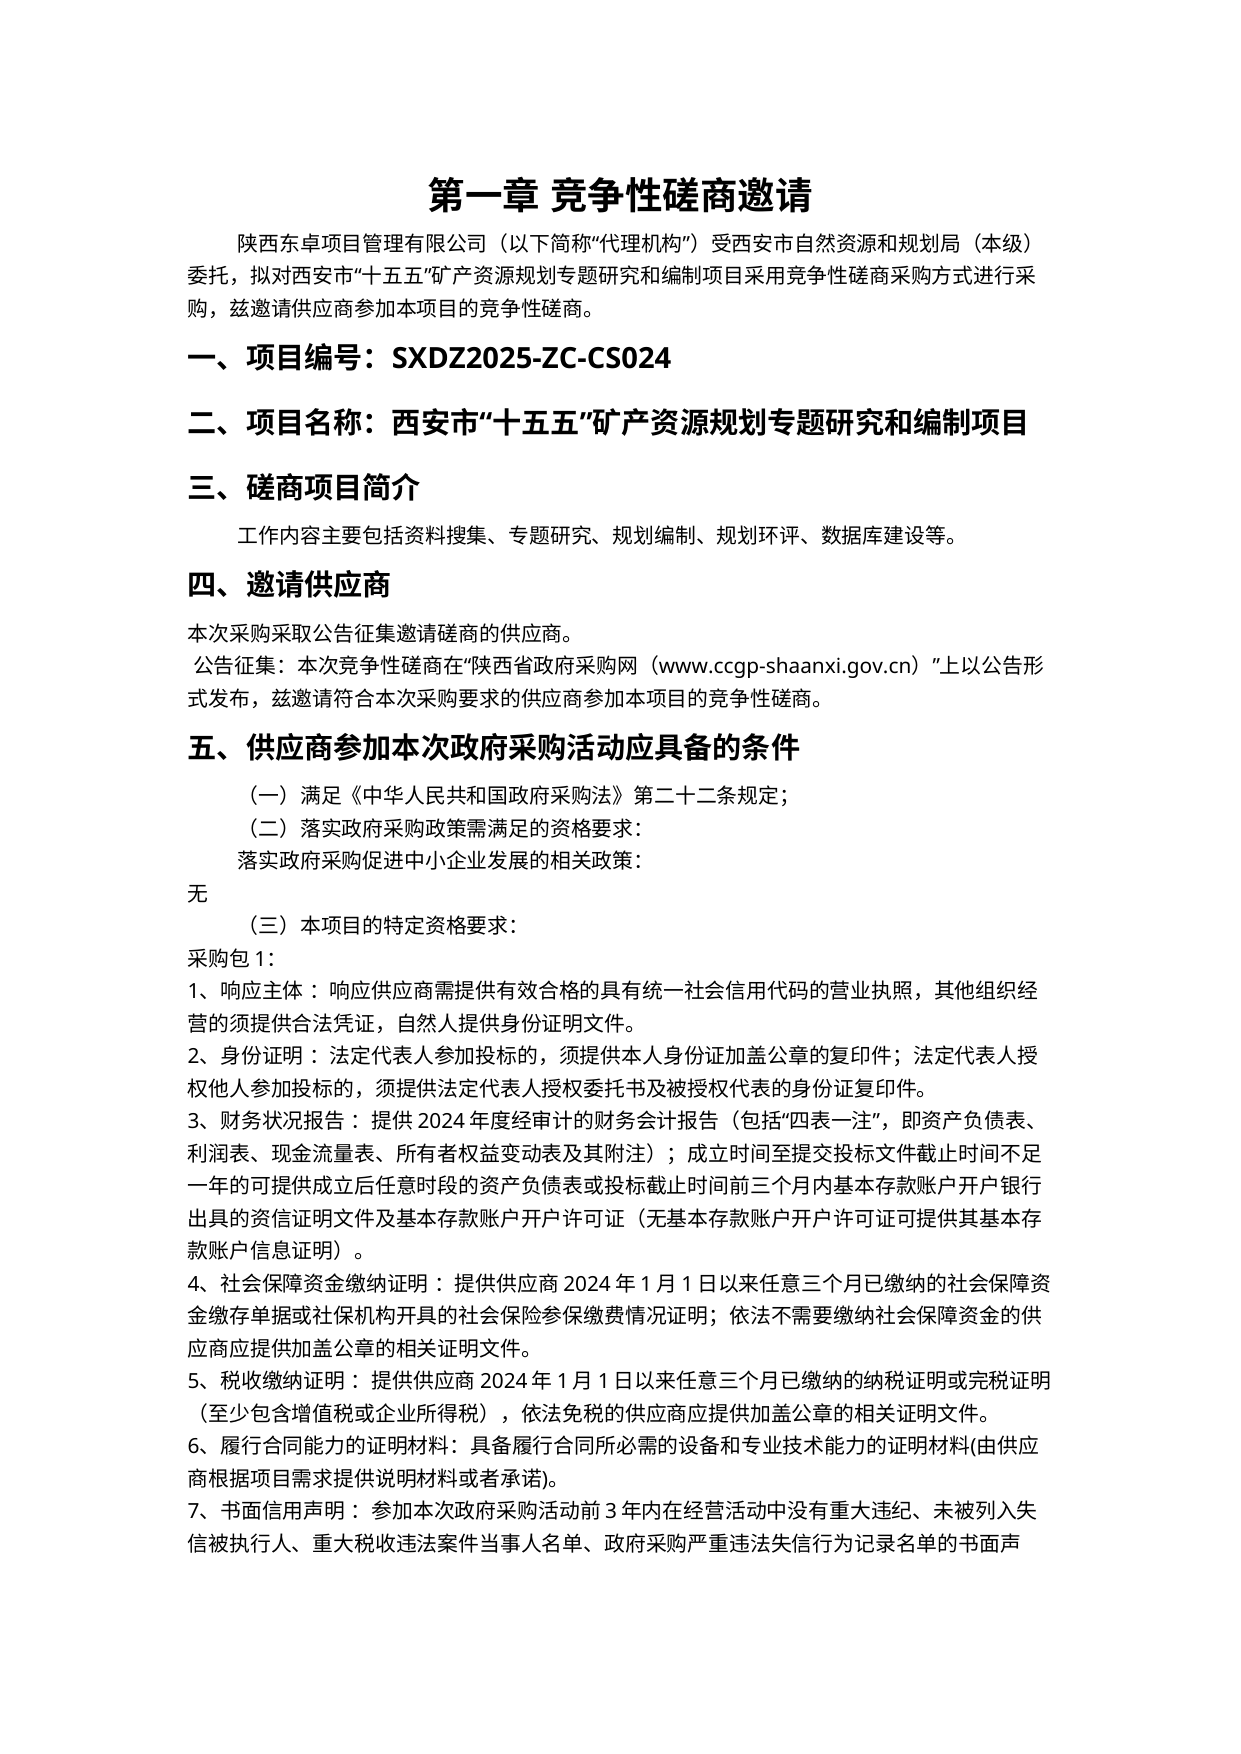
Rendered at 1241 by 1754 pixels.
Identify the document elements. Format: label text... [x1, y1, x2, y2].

text 2、身份证明 ：法定代表人参加投标的，须提供本人身份证加盖公章的复印件；法定代表人授权他人参加投标的，须提供法定代表人授权委托书及被授权代表的身份证复印件。 [187, 1039, 1053, 1104]
text 四、邀请供应商 [187, 552, 1053, 617]
text 本次采购采取公告征集邀请磋商的供应商。 [187, 617, 1053, 649]
text 3、财务状况报告 ：提供2024年度经审计的财务会计报告（包括“四表一注”，即资产负债表、利润表、现金流量表、所有者权益变动表及其附注）；成立时间至提交投标文件截止时间不足一年的可提供成立后任意时段的资产负债表或投标截止时间前三个月内基本存款账户开户银行出具的资信证明文件及基本存款账户开户许可证（无基本存款账户开户许可证可提供其基本存款账户信息证明）。 [187, 1104, 1053, 1267]
text 采购包1： [187, 942, 1053, 974]
text 二、项目名称：西安市“十五五”矿产资源规划专题研究和编制项目 [187, 389, 1053, 454]
text 第一章 竞争性磋商邀请 [187, 162, 1053, 227]
text 4、社会保障资金缴纳证明 ：提供供应商2024年1月1日以来任意三个月已缴纳的社会保障资金缴存单据或社保机构开具的社会保险参保缴费情况证明；依法不需要缴纳社会保障资金的供应商应提供加盖公章的相关证明文件。 [187, 1267, 1053, 1364]
text （一）满足《中华人民共和国政府采购法》第二十二条规定； [187, 779, 1053, 812]
text 6、履行合同能力的证明材料：具备履行合同所必需的设备和专业技术能力的证明材料(由供应商根据项目需求提供说明材料或者承诺)。 [187, 1429, 1053, 1494]
text 三、磋商项目简介 [187, 454, 1053, 519]
text 一、项目编号：SXDZ2025-ZC-CS024 [187, 324, 1053, 389]
text 落实政府采购促进中小企业发展的相关政策： [187, 844, 1053, 877]
text 工作内容主要包括资料搜集、专题研究、规划编制、规划环评、数据库建设等。 [187, 519, 1053, 552]
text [187, 1494, 1053, 1559]
text （三）本项目的特定资格要求： [187, 909, 1053, 942]
text （二）落实政府采购政策需满足的资格要求： [187, 812, 1053, 844]
text 公告征集：本次竞争性磋商在“陕西省政府采购网（www.ccgp-shaanxi.gov.cn）”上以公告形式发布，兹邀请符合本次采购要求的供应商参加本项目的竞争性磋商。 [187, 649, 1053, 714]
text 无 [187, 877, 1053, 909]
text 五、供应商参加本次政府采购活动应具备的条件 [187, 714, 1053, 779]
text 陕西东卓项目管理有限公司（以下简称“代理机构”）受西安市自然资源和规划局（本级）委托，拟对西安市“十五五”矿产资源规划专题研究和编制项目采用竞争性磋商采购方式进行采购，兹邀请供应商参加本项目的竞争性磋商。 [187, 227, 1053, 324]
text 5、税收缴纳证明 ：提供供应商2024年1月1日以来任意三个月已缴纳的纳税证明或完税证明（至少包含增值税或企业所得税），依法免税的供应商应提供加盖公章的相关证明文件。 [187, 1364, 1053, 1429]
text 1、响应主体 ：响应供应商需提供有效合格的具有统一社会信用代码的营业执照，其他组织经营的须提供合法凭证，自然人提供身份证明文件。 [187, 974, 1053, 1039]
